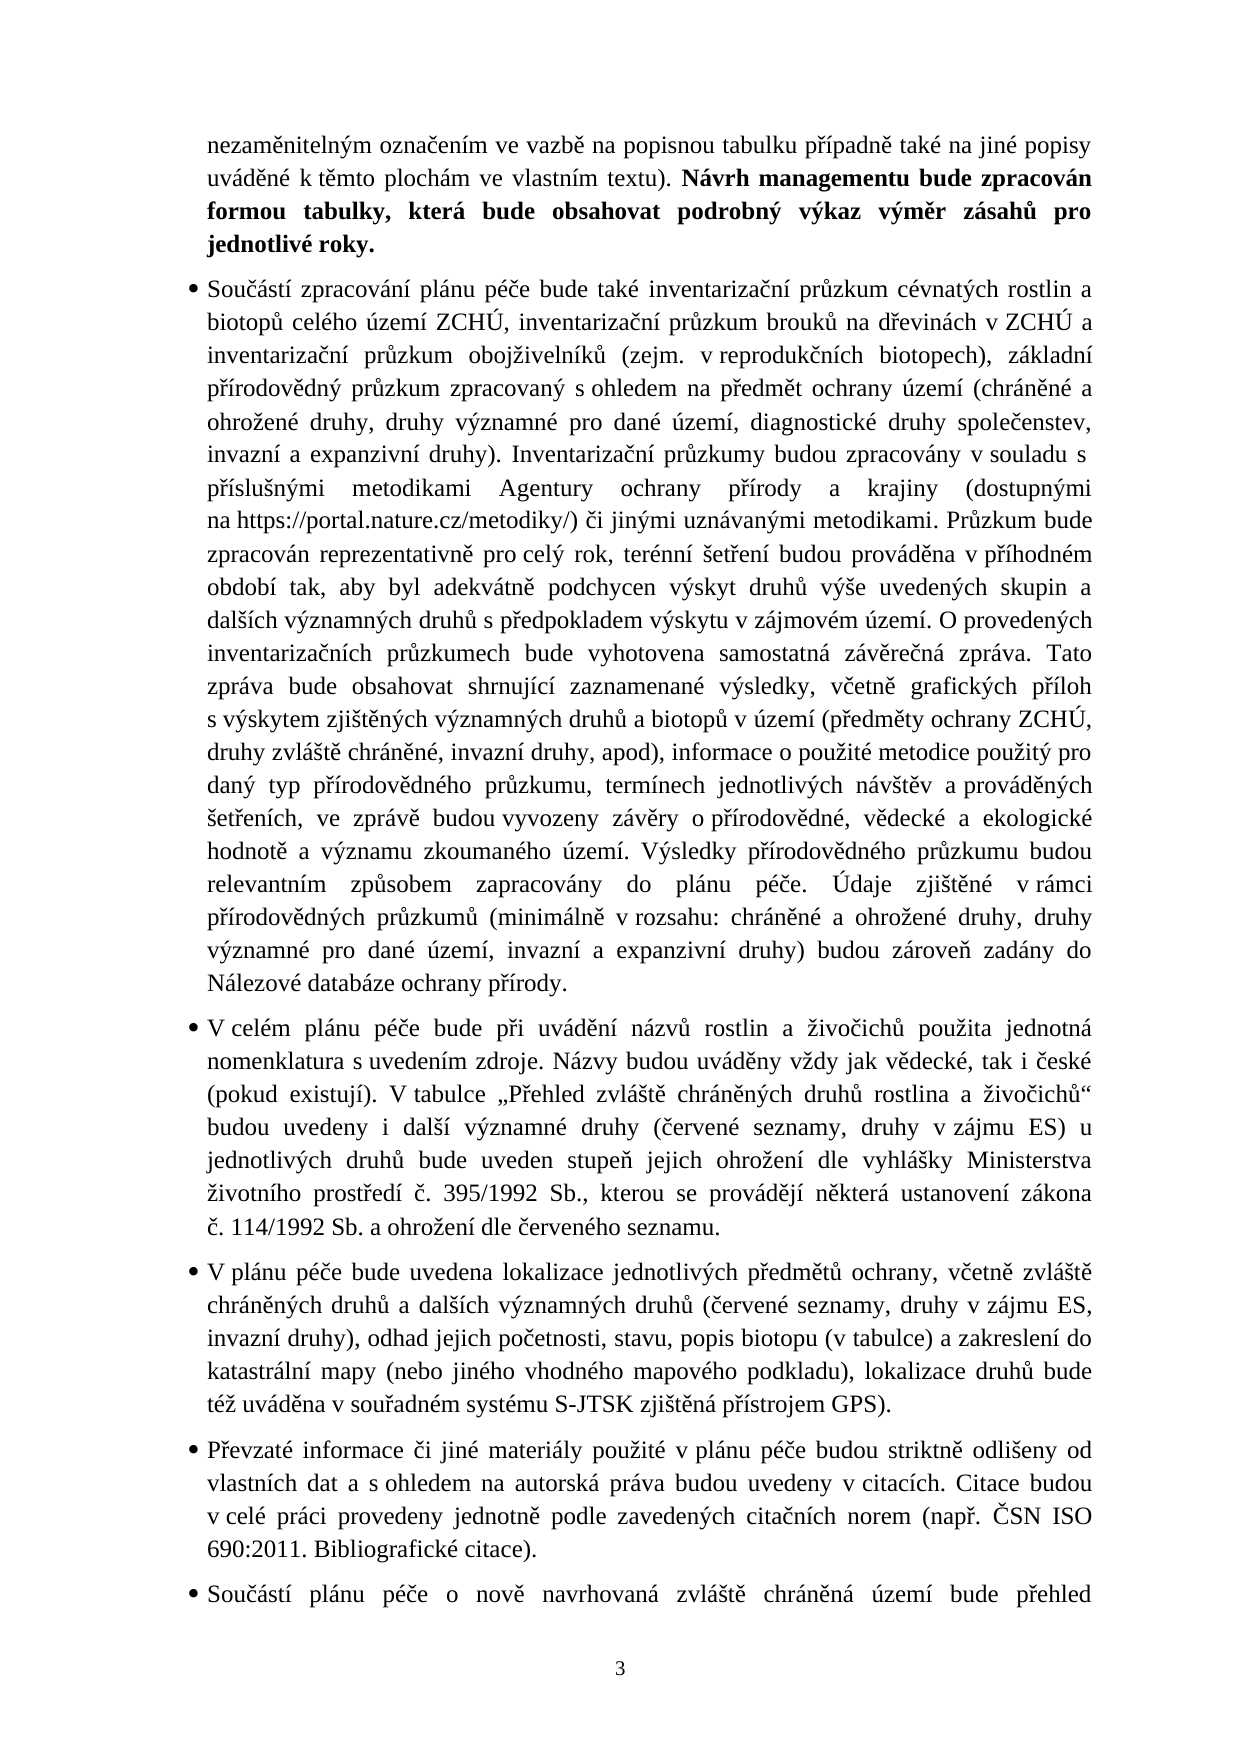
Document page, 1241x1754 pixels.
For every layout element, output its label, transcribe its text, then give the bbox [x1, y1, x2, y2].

list Převzaté informace či jiné materiály použité v plánu péče budou striktně odlišeny od vlastních dat a s ohledem na autorská práva budou uvedeny v citacích. Citace budou v celé práci provedeny jednotně podle zavedených citačních norem (např. ČSN ISO 690:2011. Bibliografické citace). [189, 1435, 1092, 1562]
list V plánu péče bude uvedena lokalizace jednotlivých předmětů ochrany, včetně zvláště chráněných druhů a dalších významných druhů (červené seznamy, druhy v zájmu ES, invazní druhy), odhad jejich početnosti, stavu, popis biotopu (v tabulce) a zakreslení do katastrální mapy (nebo jiného vhodného mapového podkladu), lokalizace druhů bude též uváděna v souřadném systému S-JTSK zjištěná přístrojem GPS). [189, 1257, 1092, 1418]
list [189, 130, 1092, 258]
list Součástí zpracování plánu péče bude také inventarizační průzkum cévnatých rostlin a biotopů celého území ZCHÚ, inventarizační průzkum brouků na dřevinách v ZCHÚ a inventarizační průzkum obojživelníků (zejm. v reprodukčních biotopech), základní přírodovědný průzkum zpracovaný s ohledem na předmět ochrany území (chráněné a ohrožené druhy, druhy významné pro dané území, diagnostické druhy společenstev, invazní a expanzivní druhy). Inventarizační průzkumy budou zpracovány v souladu s příslušnými metodikami Agentury ochrany přírody a krajiny (dostupnými na https://portal.nature.cz/metodiky/) či jinými uznávanými metodikami. Průzkum bude zpracován reprezentativně pro celý rok, terénní šetření budou prováděna v příhodném období tak, aby byl adekvátně podchycen výskyt druhů výše uvedených skupin a dalších významných druhů s předpokladem výskytu v zájmovém území. O provedených inventarizačních průzkumech bude vyhotovena samostatná závěrečná zpráva. Tato zpráva bude obsahovat shrnující zaznamenané výsledky, včetně grafických příloh s výskytem zjištěných významných druhů a biotopů v území (předměty ochrany ZCHÚ, druhy zvláště chráněné, invazní druhy, apod), informace o použité metodice použitý pro daný typ přírodovědného průzkumu, termínech jednotlivých návštěv a prováděných šetřeních, ve zprávě budou vyvozeny závěry o přírodovědné, vědecké a ekologické hodnotě a významu zkoumaného území. Výsledky přírodovědného průzkumu budou relevantním způsobem zapracovány do plánu péče. Údaje zjištěné v rámci přírodovědných průzkumů (minimálně v rozsahu: chráněné a ohrožené druhy, druhy významné pro dané území, invazní a expanzivní druhy) budou zároveň zadány do Nálezové databáze ochrany přírody. [189, 274, 1092, 997]
list V celém plánu péče bude při uvádění názvů rostlin a živočichů použita jednotná nomenklatura s uvedením zdroje. Názvy budou uváděny vždy jak vědecké, tak i české (pokud existují). V tabulce „Přehled zvláště chráněných druhů rostlina a živočichů“ budou uvedeny i další významné druhy (červené seznamy, druhy v zájmu ES) u jednotlivých druhů bude uveden stupeň jejich ohrožení dle vyhlášky Ministerstva životního prostředí č. 395/1992 Sb., kterou se provádějí některá ustanovení zákona č. 114/1992 Sb. a ohrožení dle červeného seznamu. [189, 1013, 1092, 1240]
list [189, 1579, 1092, 1608]
